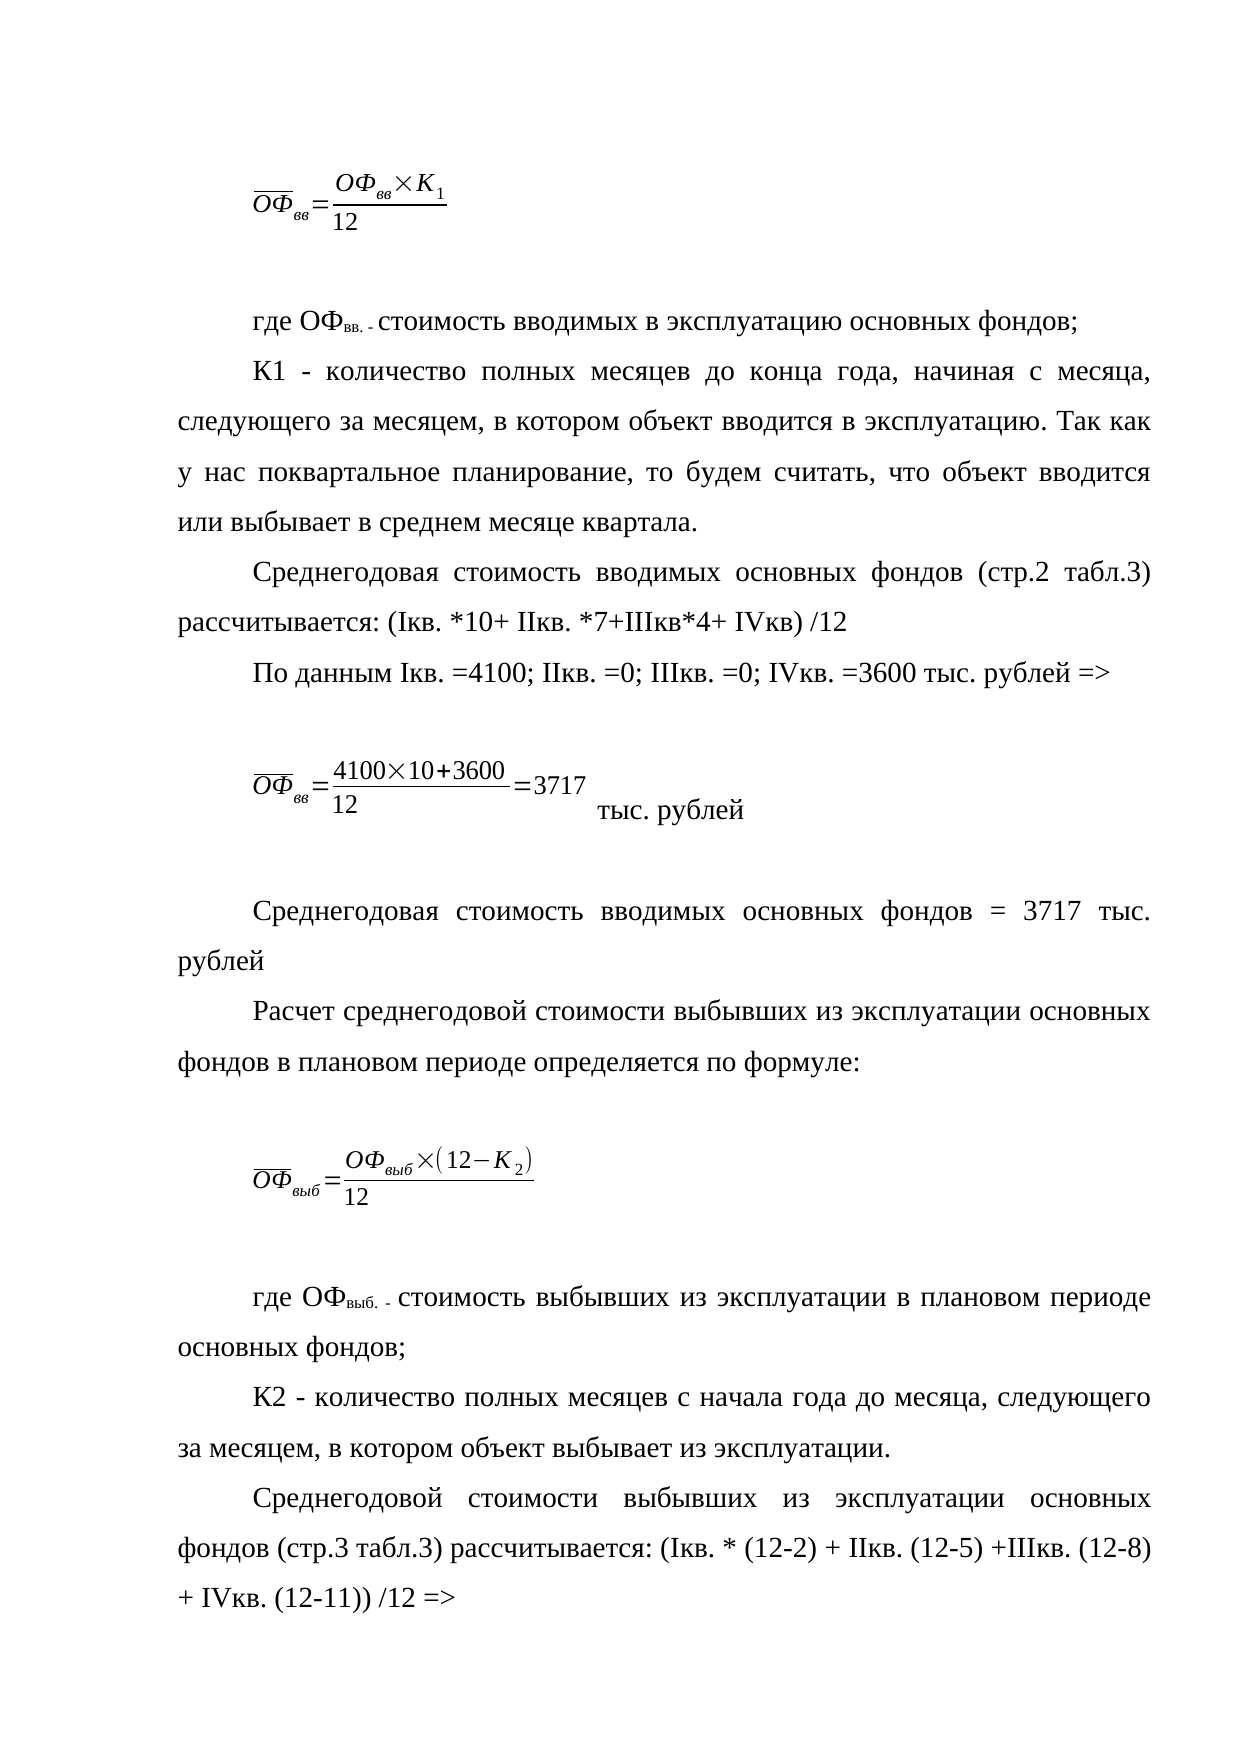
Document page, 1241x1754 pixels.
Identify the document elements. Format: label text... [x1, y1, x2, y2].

text К1 - количество полных месяцев до конца года, начиная с месяца, следующего за месяцем, в котором объект вводится в эксплуатацию. Так как у нас поквартальное планирование, то будем считать, что объект вводится или выбывает в среднем месяце квартала. [177, 353, 1152, 537]
text Среднегодовая стоимость вводимых основных фондов (стр.2 табл.3) рассчитывается: (Iкв. *10+ IIкв. *7+IIIкв*4+ IVкв) /12 [177, 554, 1152, 638]
text тыс. рублей [177, 756, 1152, 826]
text Среднегодовая стоимость вводимых основных фондов = 3717 тыс. рублей [177, 893, 1152, 977]
text К2 - количество полных месяцев с начала года до месяца, следующего за месяцем, в котором объект выбывает из эксплуатации. [177, 1379, 1152, 1463]
text где ОФвв. - стоимость вводимых в эксплуатацию основных фондов; [177, 303, 1152, 336]
text Расчет среднегодовой стоимости выбывших из эксплуатации основных фондов в плановом периоде определяется по формуле: [177, 993, 1152, 1077]
text где ОФвыб. - стоимость выбывших из эксплуатации в плановом периоде основных фондов; [177, 1279, 1152, 1363]
text По данным Iкв. =4100; IIкв. =0; IIIкв. =0; IVкв. =3600 тыс. рублей => [177, 655, 1152, 688]
text Среднегодовой стоимости выбывших из эксплуатации основных фондов (стр.3 табл.3) рассчитывается: (Iкв. * (12-2) + IIкв. (12-5) +IIIкв. (12-8) + IVкв. (12-11)) /12 => [177, 1480, 1152, 1614]
